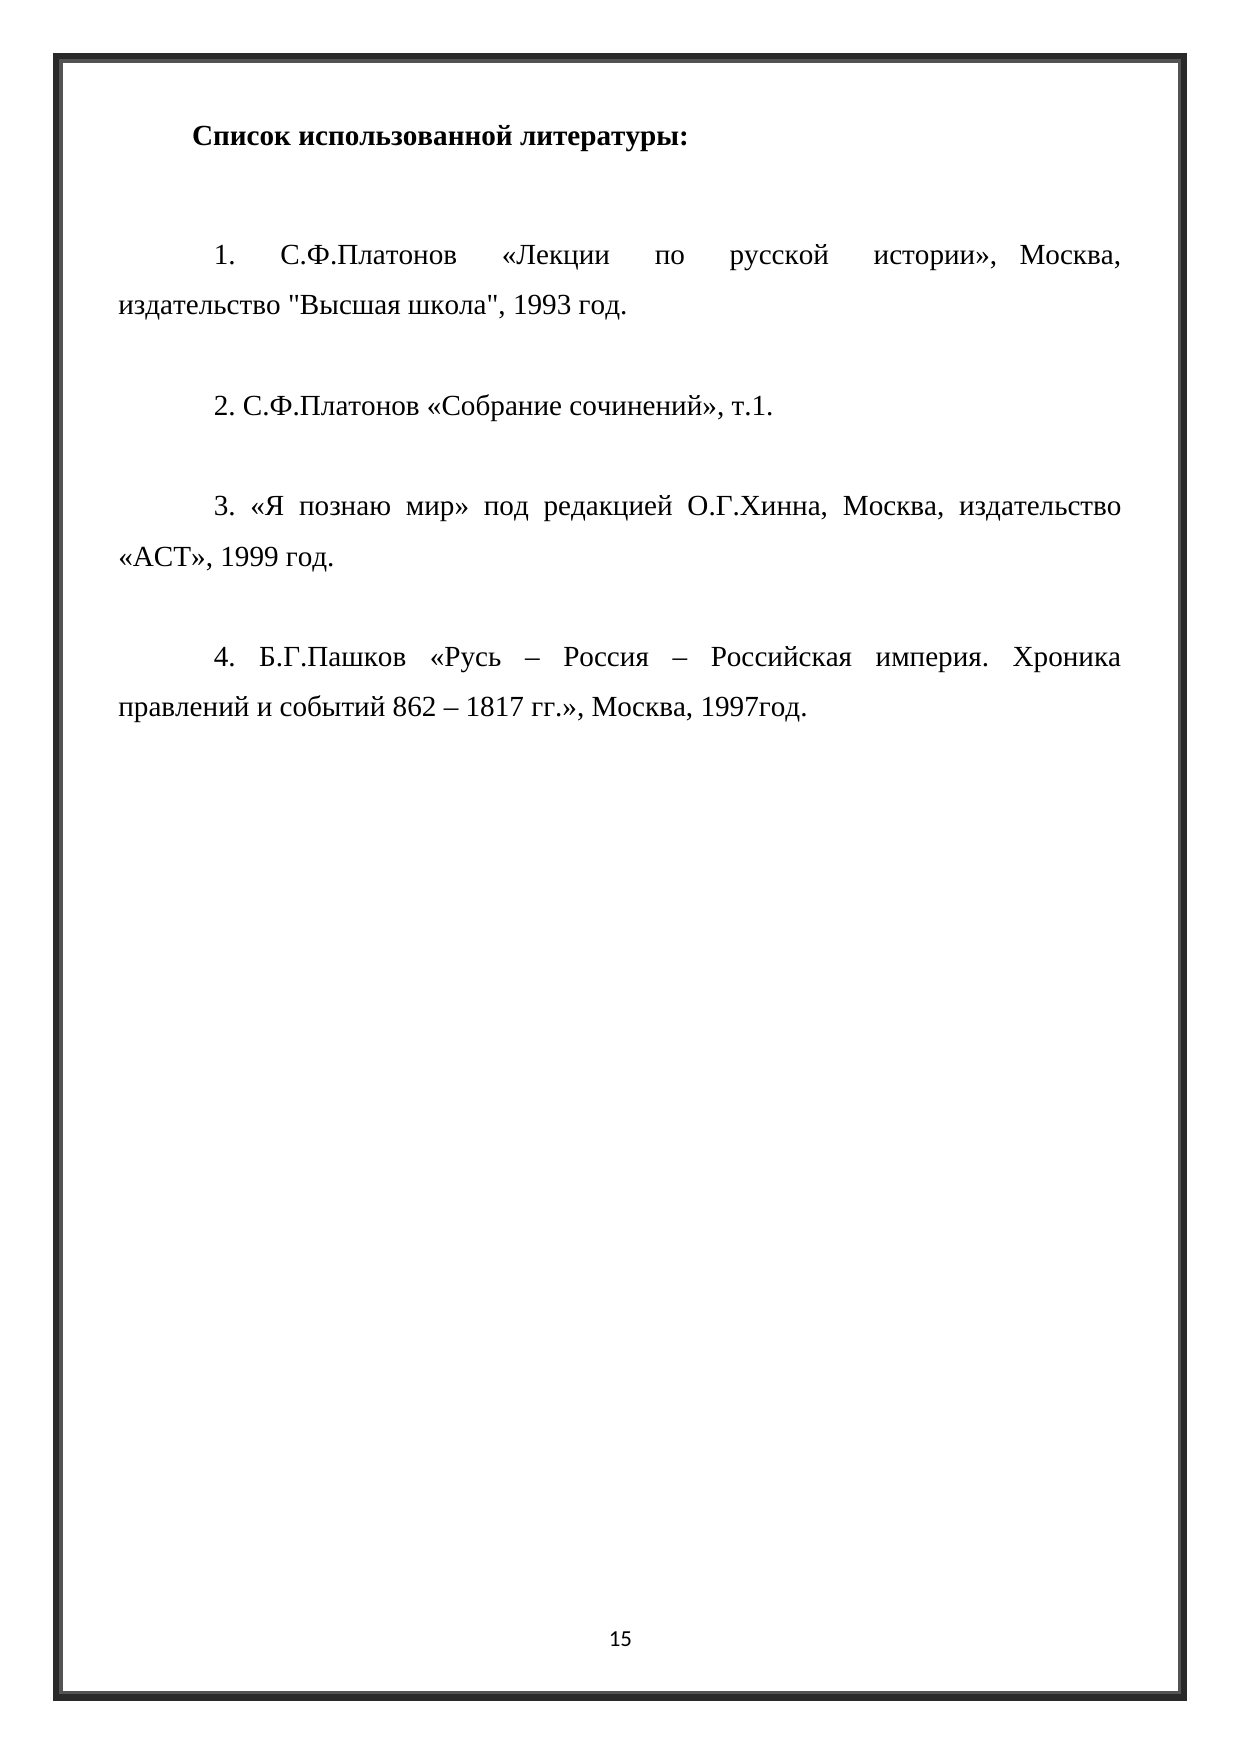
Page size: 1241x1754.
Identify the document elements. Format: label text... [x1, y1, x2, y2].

text 2. С.Ф.Платонов «Собрание сочинений», т.1. [118, 388, 1122, 421]
text 1. С.Ф.Платонов «Лекции по русской истории», Москва, издательство "Высшая школа", 1993 год. [118, 237, 1122, 321]
text 4. Б.Г.Пашков «Русь – Россия – Российская империя. Хроника правлений и событий 862 – 1817 гг.», Москва, 1997год. [118, 639, 1122, 723]
text Список использованной литературы: [118, 118, 1122, 152]
text 3. «Я познаю мир» под редакцией О.Г.Хинна, Москва, издательство «АСТ», 1999 год. [118, 488, 1122, 572]
